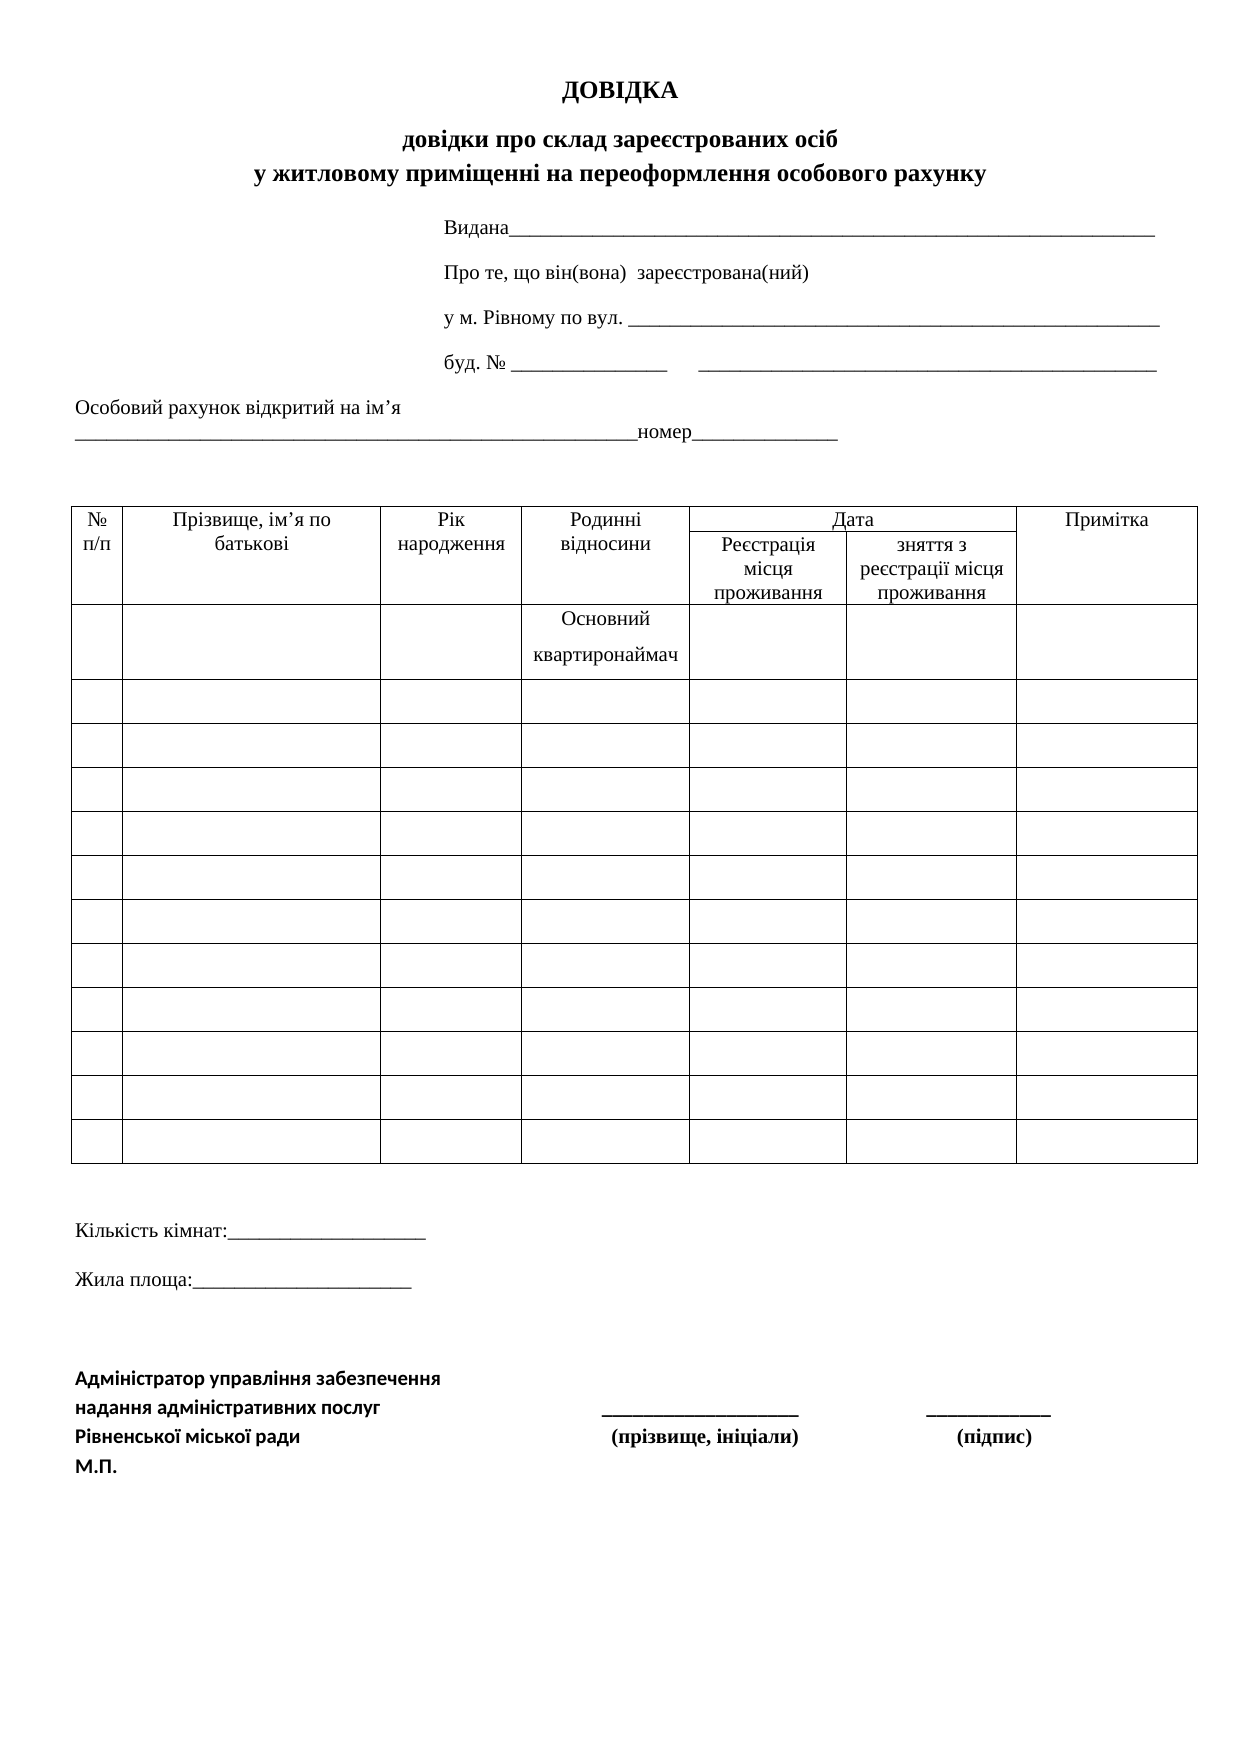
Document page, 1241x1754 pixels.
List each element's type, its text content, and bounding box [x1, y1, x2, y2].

table_cell [123, 605, 380, 679]
table_cell [72, 856, 122, 899]
table_cell [123, 1032, 380, 1075]
table_cell [72, 1120, 122, 1163]
table_cell [847, 856, 1016, 899]
table_cell [72, 724, 122, 767]
table_cell [123, 988, 380, 1031]
table_cell [847, 605, 1016, 679]
table_cell [381, 812, 521, 855]
table_cell [381, 680, 521, 723]
table_cell [72, 812, 122, 855]
table_cell [847, 680, 1016, 723]
table_cell [522, 1120, 689, 1163]
table_cell [72, 988, 122, 1031]
table_cell [522, 680, 689, 723]
table_header Родинні відносини [522, 507, 689, 604]
table_cell [381, 768, 521, 811]
table_cell [123, 1120, 380, 1163]
text М.П. [75, 1453, 1165, 1478]
table_cell [690, 900, 846, 943]
table_cell [522, 1076, 689, 1119]
text Рівненської міської ради (прізвище, ініціали) (підпис) [75, 1423, 1165, 1449]
table_cell [690, 768, 846, 811]
table_cell [123, 856, 380, 899]
table_cell [123, 768, 380, 811]
table_cell [123, 724, 380, 767]
text у м. Рівному по вул. ___________________________________________________ [75, 305, 1165, 329]
table_header Рік народження [381, 507, 521, 604]
table_header Дата [690, 507, 1016, 531]
table_cell [1017, 812, 1197, 855]
text надання адміністративних послуг ___________________ ____________ [75, 1394, 1165, 1419]
table_cell [72, 1076, 122, 1119]
table_cell [123, 680, 380, 723]
table_cell [847, 1120, 1016, 1163]
table_cell [690, 724, 846, 767]
table_cell [1017, 724, 1197, 767]
table_cell [522, 900, 689, 943]
table_cell [72, 1032, 122, 1075]
text Видана______________________________________________________________ [444, 215, 1165, 239]
table_cell [381, 856, 521, 899]
table_cell [1017, 900, 1197, 943]
text буд. № _______________ ____________________________________________ [75, 350, 1165, 374]
table_cell Основний квартиронаймач [522, 605, 689, 679]
table_cell [847, 1032, 1016, 1075]
text Про те, що він(вона) зареєстрована(ний) [75, 260, 1165, 284]
table_cell [522, 988, 689, 1031]
table_cell [1017, 988, 1197, 1031]
text довідки про склад зареєстрованих осіб [75, 124, 1165, 153]
table_cell [72, 944, 122, 987]
table_cell [123, 812, 380, 855]
table_cell [381, 988, 521, 1031]
table_cell [123, 900, 380, 943]
table_cell [72, 605, 122, 679]
table_cell [847, 944, 1016, 987]
table_cell [522, 812, 689, 855]
table_cell [847, 724, 1016, 767]
table_cell [1017, 1120, 1197, 1163]
table_header Прізвище, ім’я по батькові [123, 507, 380, 604]
table_cell [1017, 605, 1197, 679]
table_cell [847, 988, 1016, 1031]
table_cell [690, 605, 846, 679]
table_cell [690, 988, 846, 1031]
table_cell [123, 944, 380, 987]
table_cell [123, 1076, 380, 1119]
table_cell [690, 680, 846, 723]
table_cell [847, 900, 1016, 943]
table_cell [1017, 680, 1197, 723]
table_cell [1017, 768, 1197, 811]
table_cell Реєстрація місця проживання [690, 532, 846, 604]
text у житловому приміщенні на переоформлення особового рахунку [75, 158, 1165, 186]
table_cell [522, 944, 689, 987]
table_cell зняття з реєстрації місця проживання [847, 532, 1016, 604]
table_cell [381, 900, 521, 943]
table_cell [381, 724, 521, 767]
table_cell [381, 1032, 521, 1075]
table_cell [381, 1076, 521, 1119]
table_cell [522, 856, 689, 899]
table_cell [381, 605, 521, 679]
table_cell [690, 856, 846, 899]
text ДОВІДКА [75, 75, 1165, 104]
table_cell [847, 1076, 1016, 1119]
table_cell [1017, 1076, 1197, 1119]
table_cell [381, 944, 521, 987]
table_cell [690, 1076, 846, 1119]
table_cell [847, 768, 1016, 811]
table_cell [72, 768, 122, 811]
table_cell [690, 812, 846, 855]
text Особовий рахунок відкритий на ім’я ______________________________________________________номер______________ [75, 395, 1165, 443]
table_cell [522, 724, 689, 767]
text Адміністратор управління забезпечення [75, 1365, 1165, 1390]
table_header № п/п [72, 507, 122, 604]
table_cell [1017, 1032, 1197, 1075]
table_header Примітка [1017, 507, 1197, 604]
table_cell [522, 1032, 689, 1075]
table_cell [847, 812, 1016, 855]
table_cell [381, 1120, 521, 1163]
table_cell [72, 680, 122, 723]
table_cell [690, 1032, 846, 1075]
table_cell [690, 1120, 846, 1163]
table_cell [1017, 856, 1197, 899]
table_cell [522, 768, 689, 811]
text Жила площа:_____________________ [75, 1267, 1165, 1291]
table_cell [1017, 944, 1197, 987]
text Кількість кімнат:___________________ [75, 1218, 1165, 1242]
table_cell [690, 944, 846, 987]
table_cell [72, 900, 122, 943]
